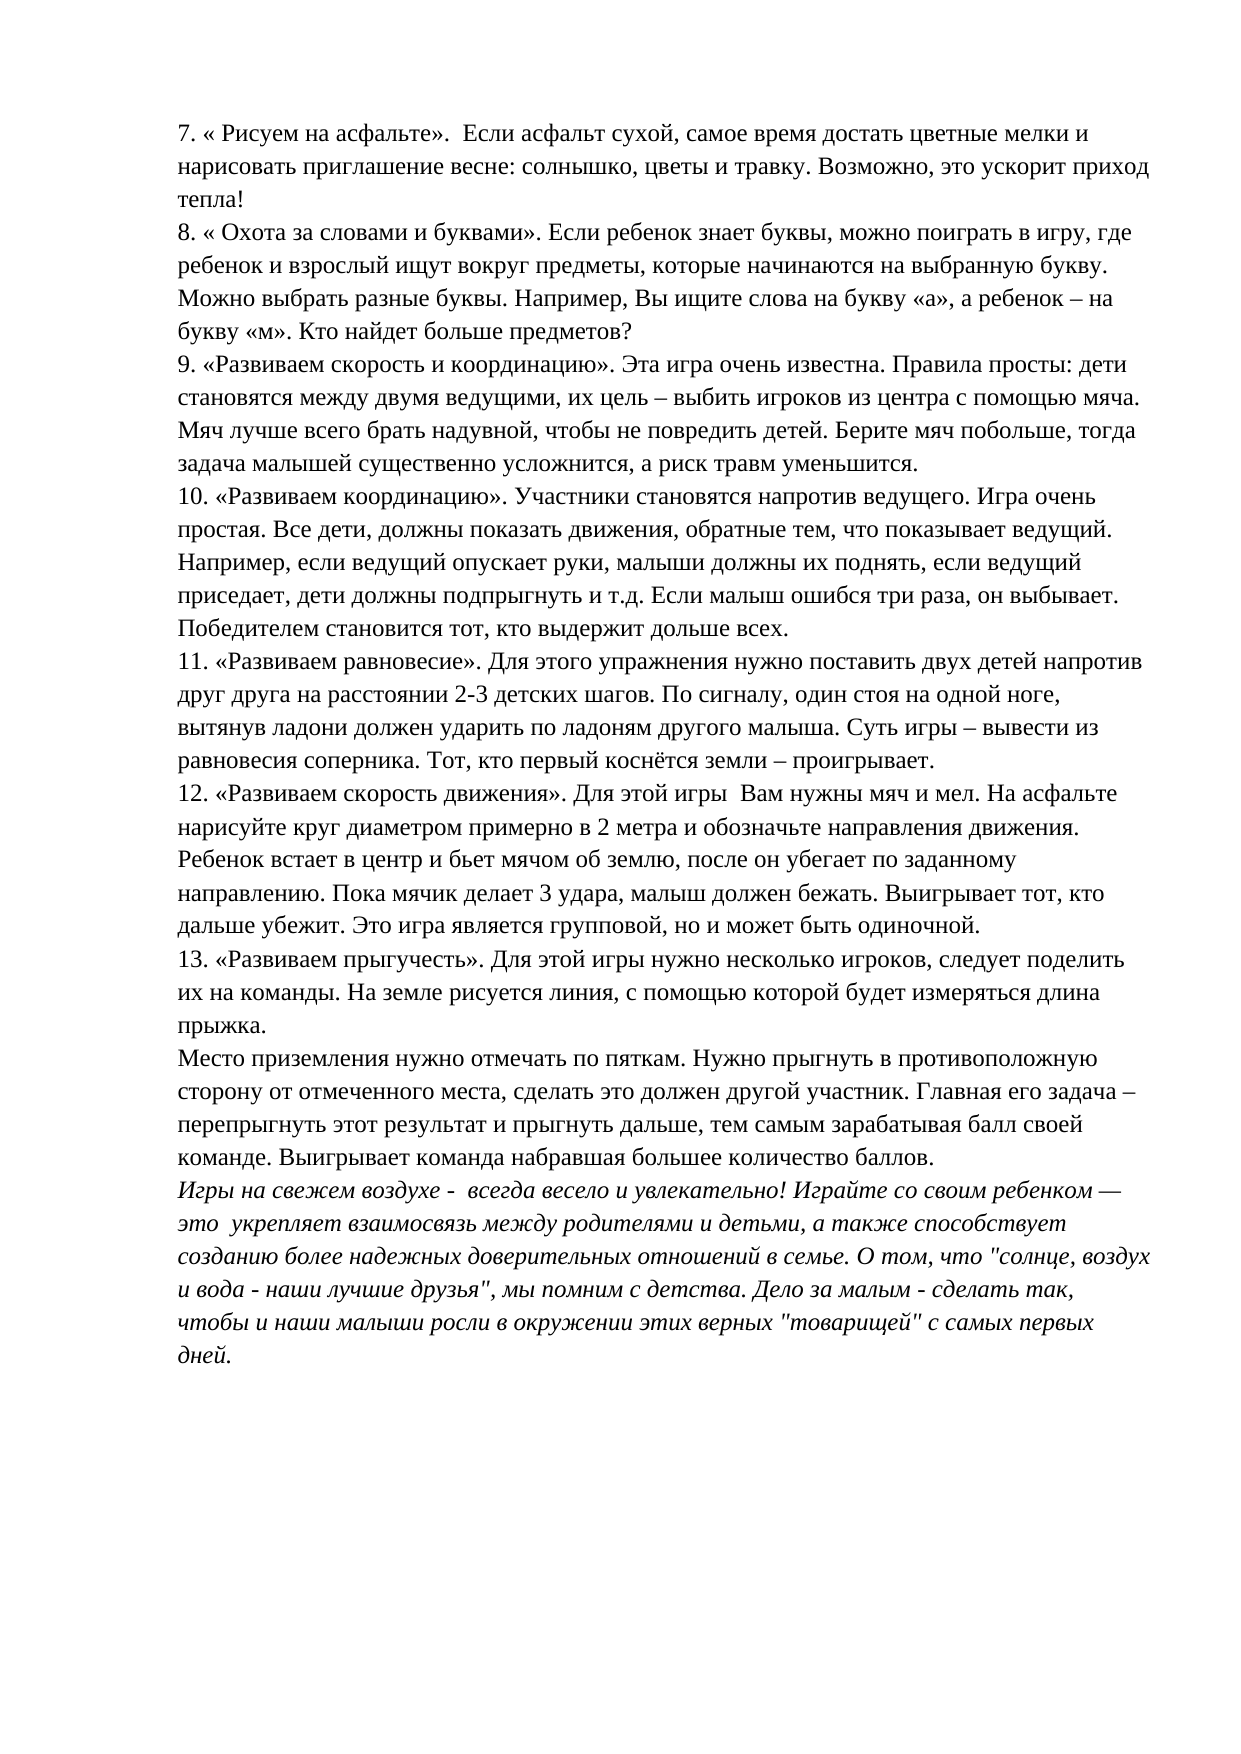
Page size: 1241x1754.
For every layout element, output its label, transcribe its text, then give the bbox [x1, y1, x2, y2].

text 7. « Рисуем на асфальте». Если асфальт сухой, самое время достать цветные мелки и нарисовать приглашение весне: солнышко, цветы и травку. Возможно, это ускорит приход тепла! [177, 118, 1152, 213]
text 8. « Охота за словами и буквами». Если ребенок знает буквы, можно поиграть в игру, где ребенок и взрослый ищут вокруг предметы, которые начинаются на выбранную букву. Можно выбрать разные буквы. Например, Вы ищите слова на букву «а», а ребенок – на букву «м». Кто найдет больше предметов? [177, 217, 1152, 345]
text 13. «Развиваем прыгучесть». Для этой игры нужно несколько игроков, следует поделить их на команды. На земле рисуется линия, с помощью которой будет измеряться длина прыжка. [177, 944, 1152, 1038]
text Игры на свежем воздухе - всегда весело и увлекательно! Играйте со своим ребенком — это укрепляет взаимосвязь между родителями и детьми, а также способствует созданию более надежных доверительных отношений в семье. О том, что "солнце, воздух и вода - наши лучшие друзья", мы помним с детства. Дело за малым - сделать так, чтобы и наши малыши росли в окружении этих верных "товарищей" с самых первых дней. [177, 1175, 1152, 1369]
text 9. «Развиваем скорость и координацию». Эта игра очень известна. Правила просты: дети становятся между двумя ведущими, их цель – выбить игроков из центра с помощью мяча. Мяч лучше всего брать надувной, чтобы не повредить детей. Берите мяч побольше, тогда задача малышей существенно усложнится, а риск травм уменьшится. [177, 349, 1152, 477]
text 11. «Развиваем равновесие». Для этого упражнения нужно поставить двух детей напротив друг друга на расстоянии 2-3 детских шагов. По сигналу, один стоя на одной ноге, вытянув ладони должен ударить по ладоням другого малыша. Суть игры – вывести из равновесия соперника. Тот, кто первый коснётся земли – проигрывает. [177, 646, 1152, 774]
text 10. «Развиваем координацию». Участники становятся напротив ведущего. Игра очень простая. Все дети, должны показать движения, обратные тем, что показывает ведущий. Например, если ведущий опускает руки, малыши должны их поднять, если ведущий приседает, дети должны подпрыгнуть и т.д. Если малыш ошибся три раза, он выбывает. Победителем становится тот, кто выдержит дольше всех. [177, 481, 1152, 642]
text Место приземления нужно отмечать по пяткам. Нужно прыгнуть в противоположную сторону от отмеченного места, сделать это должен другой участник. Главная его задача – перепрыгнуть этот результат и прыгнуть дальше, тем самым зарабатывая балл своей команде. Выигрывает команда набравшая большее количество баллов. [177, 1043, 1152, 1171]
text 12. «Развиваем скорость движения». Для этой игры Вам нужны мяч и мел. На асфальте нарисуйте круг диаметром примерно в 2 метра и обозначьте направления движения. Ребенок встает в центр и бьет мячом об землю, после он убегает по заданному направлению. Пока мячик делает 3 удара, малыш должен бежать. Выигрывает тот, кто дальше убежит. Это игра является групповой, но и может быть одиночной. [177, 778, 1152, 939]
